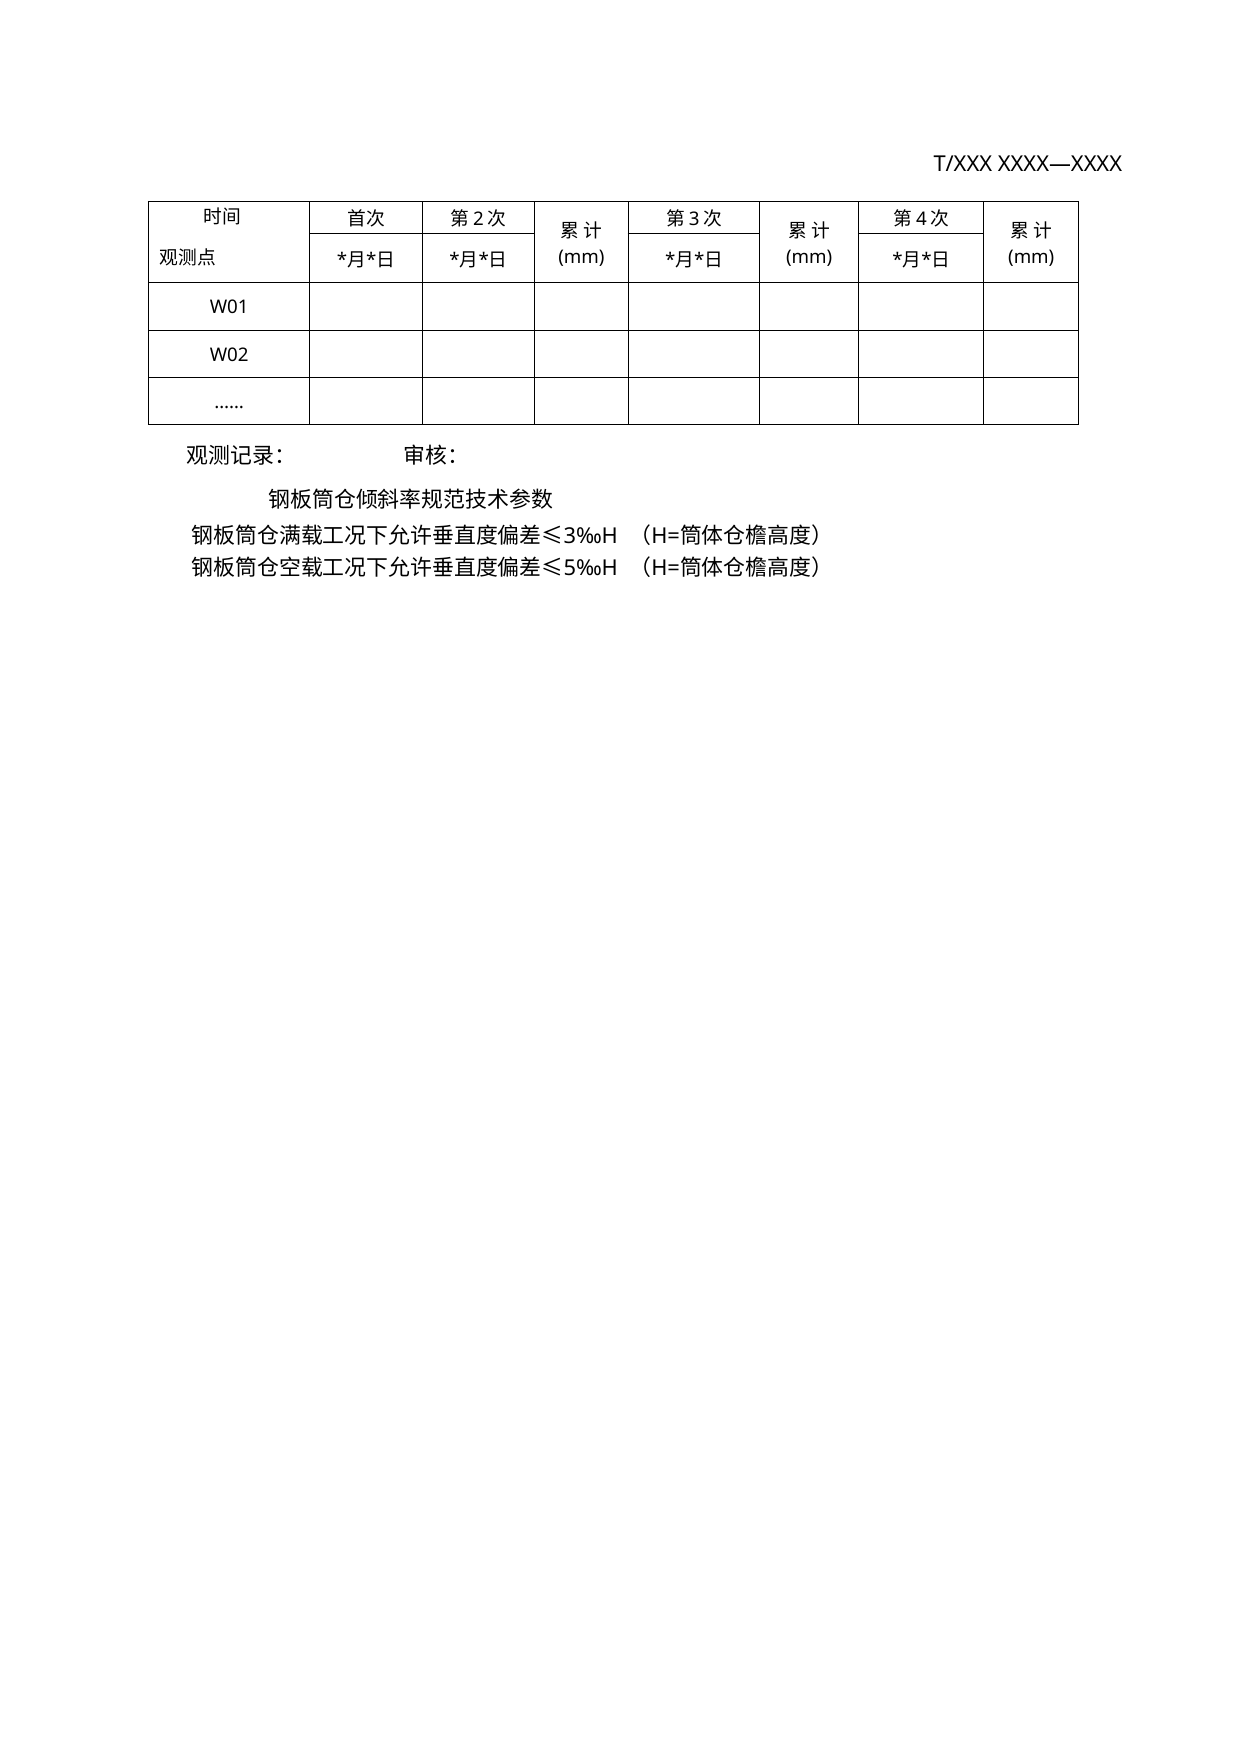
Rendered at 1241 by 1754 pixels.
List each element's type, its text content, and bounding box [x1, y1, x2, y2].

table_cell [859, 331, 983, 377]
table_cell [984, 331, 1078, 377]
table_cell [423, 378, 534, 424]
table_cell [423, 331, 534, 377]
table_cell [984, 283, 1078, 329]
table_header 累 计 (mm) [535, 202, 628, 282]
list 钢板筒仓倾斜率规范技术参数 [148, 482, 1122, 513]
table_cell [760, 331, 858, 377]
table_cell [423, 283, 534, 329]
table_cell [629, 331, 759, 377]
table_cell [535, 378, 628, 424]
table_cell *月*日 [310, 234, 422, 282]
table_cell [760, 283, 858, 329]
table_cell [310, 283, 422, 329]
table_cell [859, 378, 983, 424]
table_cell [984, 378, 1078, 424]
table_cell [859, 283, 983, 329]
text 钢板筒仓满载工况下允许垂直度偏差≤3‰H （H=筒体仓檐高度） [148, 518, 1122, 550]
table_cell *月*日 [859, 234, 983, 282]
table_cell *月*日 [629, 234, 759, 282]
table_header 首次 [310, 202, 422, 233]
table_cell [629, 378, 759, 424]
table_header 第2次 [423, 202, 534, 233]
table_cell W02 [149, 331, 309, 377]
text 钢板筒仓空载工况下允许垂直度偏差≤5‰H （H=筒体仓檐高度） [148, 550, 1122, 582]
table_cell *月*日 [423, 234, 534, 282]
table_cell [535, 331, 628, 377]
table_cell [310, 331, 422, 377]
table_header 累 计 (mm) [760, 202, 858, 282]
list 观测记录： 审核： [148, 438, 1122, 469]
table_header 第3次 [629, 202, 759, 233]
table_header 累 计 (mm) [984, 202, 1078, 282]
table_cell [760, 378, 858, 424]
table_cell …… [149, 378, 309, 424]
table_cell [629, 283, 759, 329]
table_cell W01 [149, 283, 309, 329]
table_cell [310, 378, 422, 424]
table_header 第4次 [859, 202, 983, 233]
table_header 时间 观测点 [149, 202, 309, 282]
table_cell [535, 283, 628, 329]
